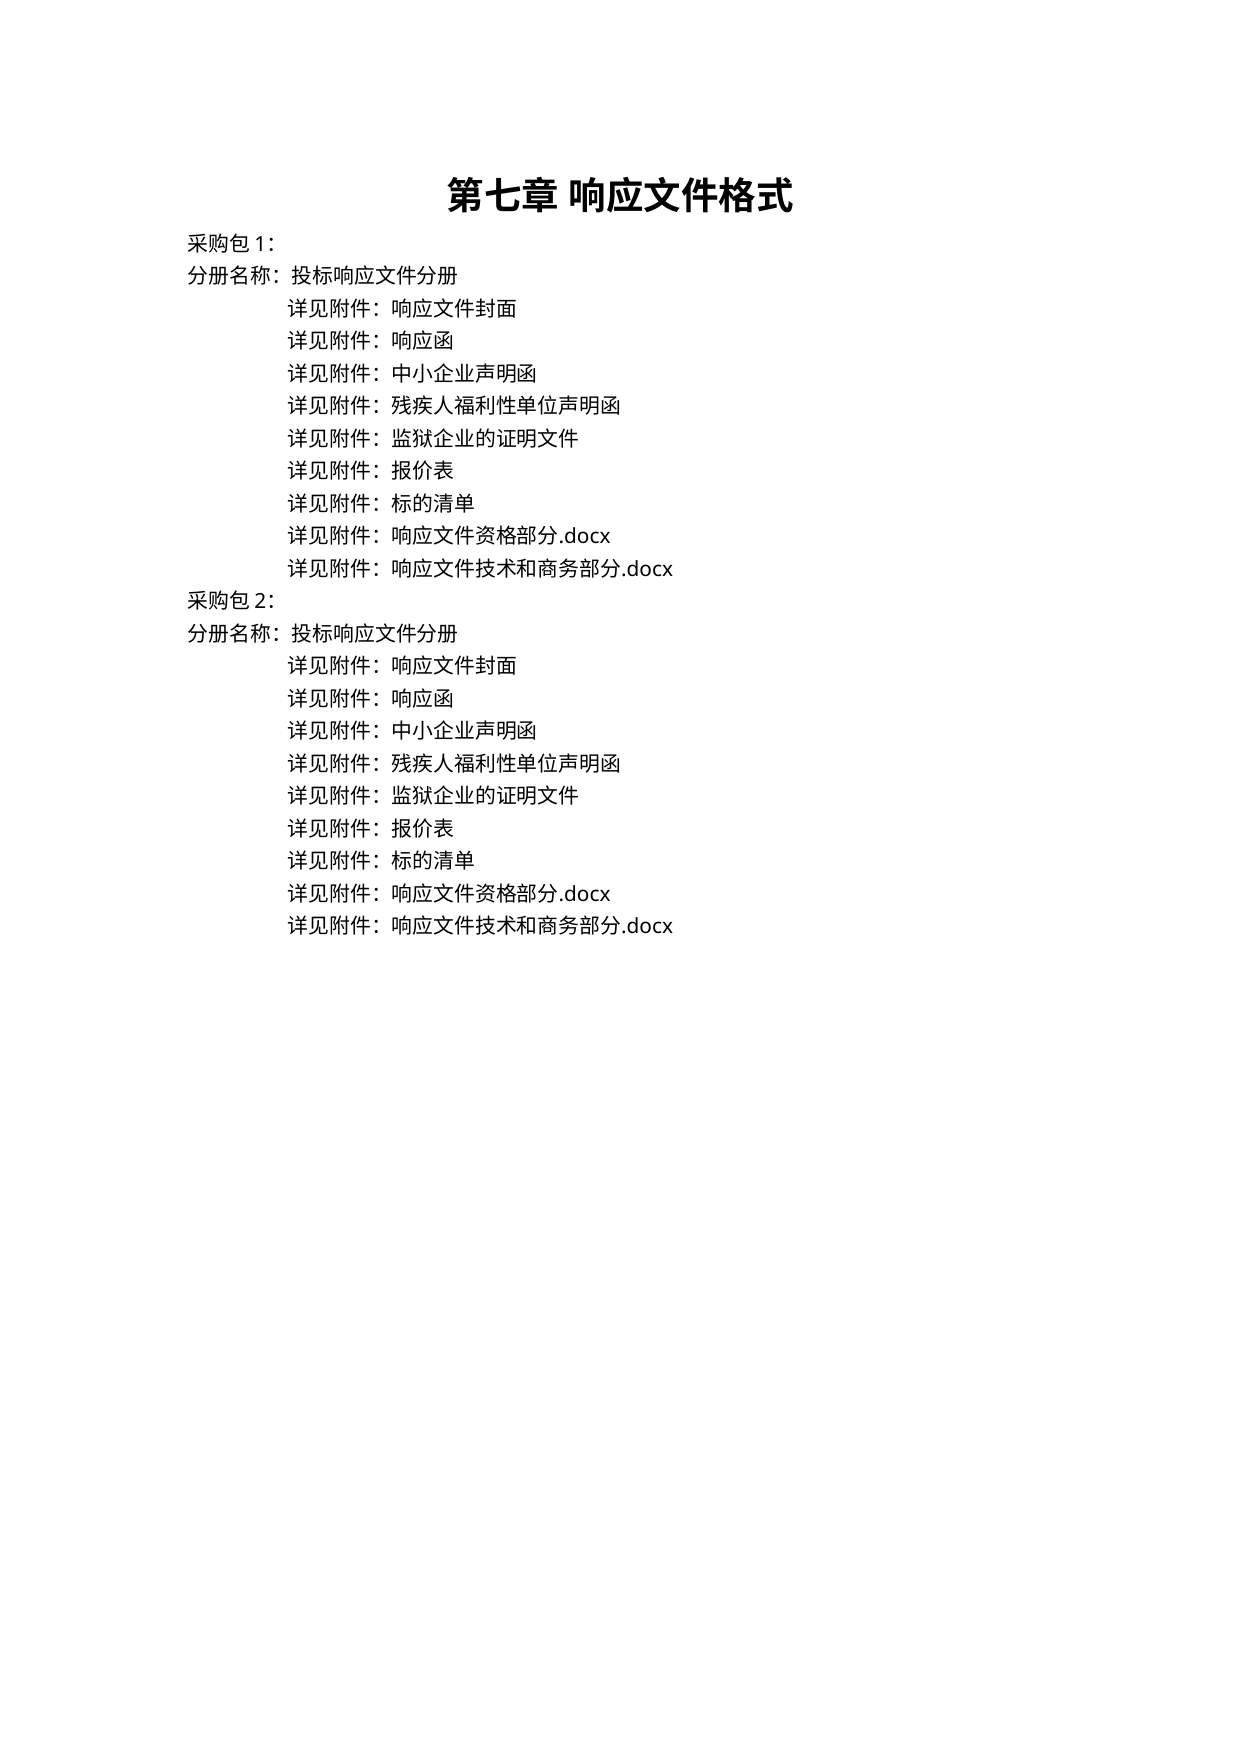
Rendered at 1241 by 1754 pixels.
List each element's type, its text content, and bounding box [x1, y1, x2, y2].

text 详见附件：残疾人福利性单位声明函 [187, 389, 1053, 422]
text 详见附件：响应函 [187, 324, 1053, 357]
text 采购包1： [187, 227, 1053, 259]
text 详见附件：响应文件技术和商务部分.docx [187, 909, 1053, 942]
text 分册名称：投标响应文件分册 [187, 617, 1053, 649]
text 详见附件：响应文件技术和商务部分.docx [187, 552, 1053, 584]
text 详见附件：响应函 [187, 682, 1053, 714]
text 详见附件：报价表 [187, 812, 1053, 844]
text 详见附件：标的清单 [187, 487, 1053, 519]
text 详见附件：中小企业声明函 [187, 714, 1053, 747]
text 详见附件：响应文件资格部分.docx [187, 519, 1053, 552]
text 第七章 响应文件格式 [187, 162, 1053, 227]
text 详见附件：响应文件封面 [187, 649, 1053, 682]
text 详见附件：响应文件封面 [187, 292, 1053, 324]
text 详见附件：残疾人福利性单位声明函 [187, 747, 1053, 779]
text 详见附件：标的清单 [187, 844, 1053, 877]
text 采购包2： [187, 584, 1053, 617]
text 分册名称：投标响应文件分册 [187, 259, 1053, 292]
text 详见附件：监狱企业的证明文件 [187, 422, 1053, 454]
text 详见附件：监狱企业的证明文件 [187, 779, 1053, 812]
text 详见附件：报价表 [187, 454, 1053, 487]
text 详见附件：中小企业声明函 [187, 357, 1053, 389]
text 详见附件：响应文件资格部分.docx [187, 877, 1053, 909]
